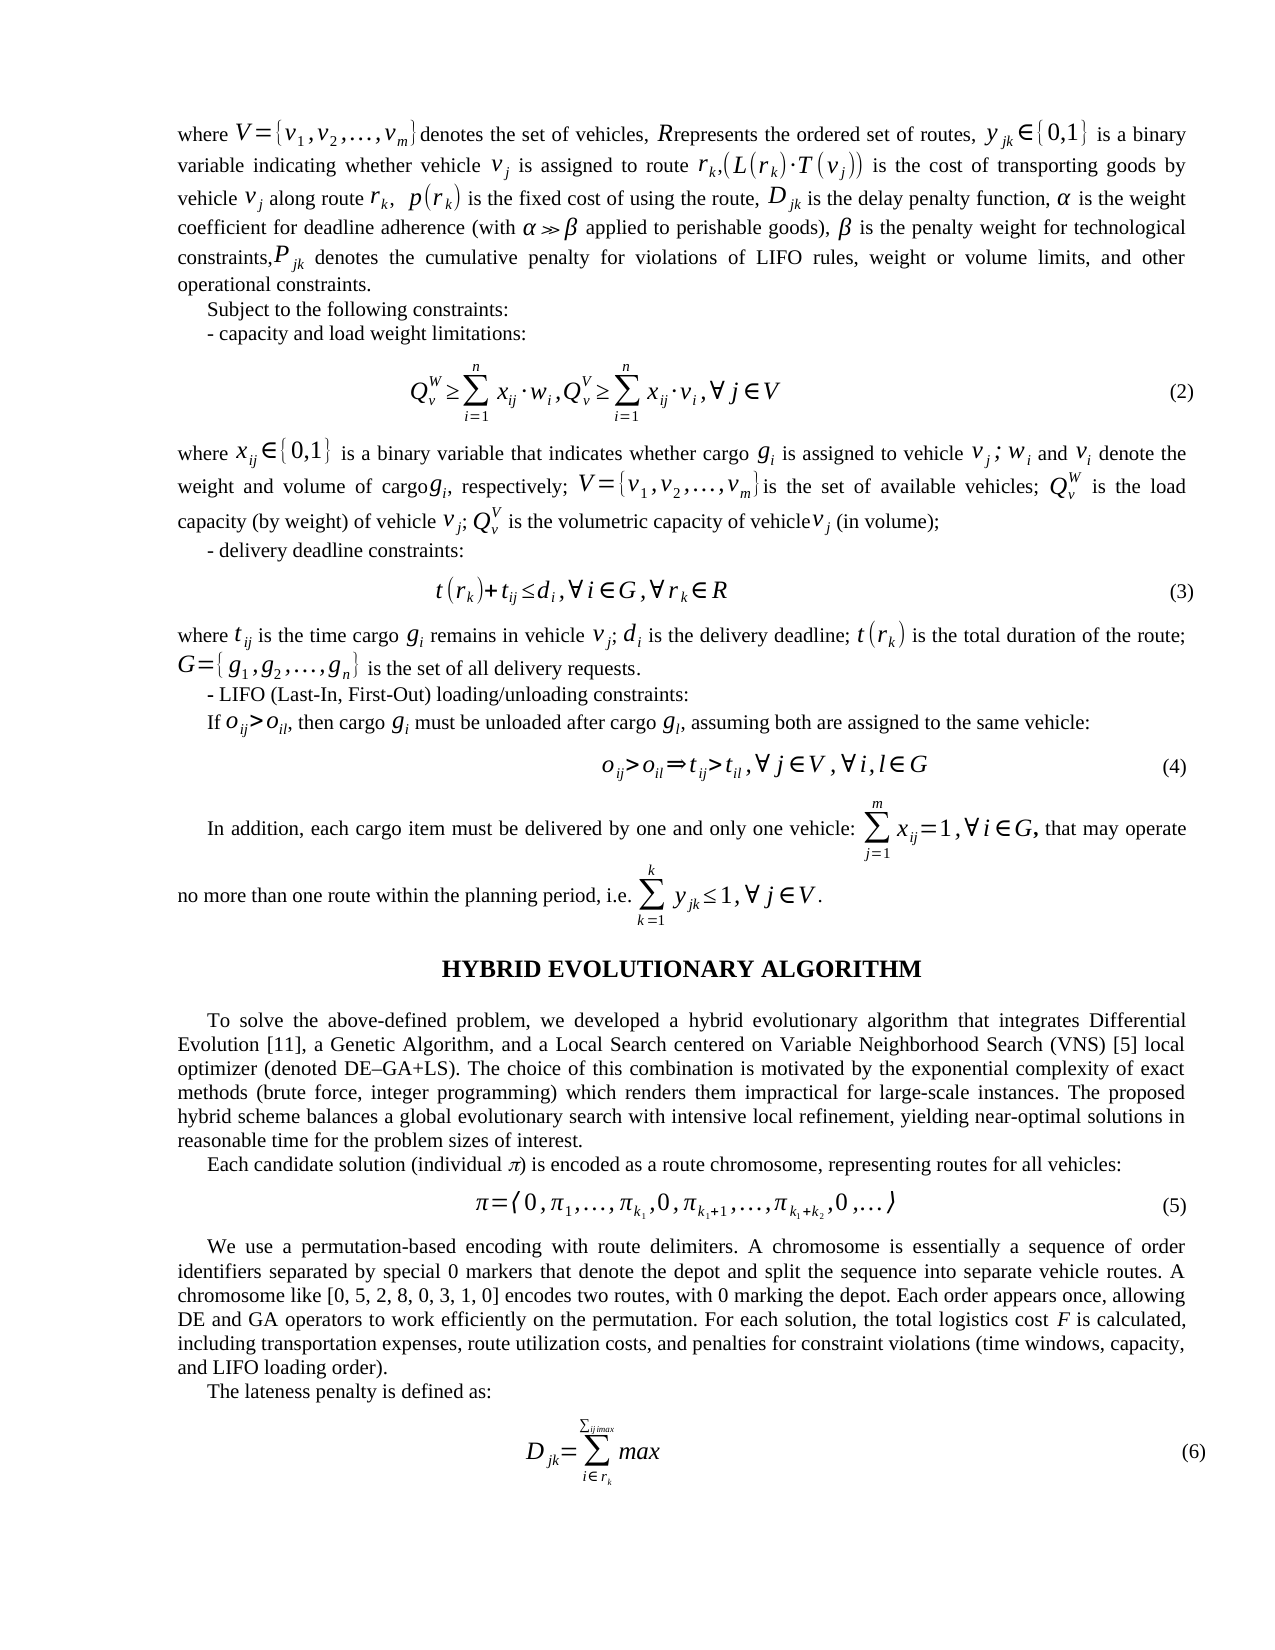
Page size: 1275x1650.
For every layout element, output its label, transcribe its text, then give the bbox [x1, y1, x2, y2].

text In addition, each cargo item must be delivered by one and only one vehicle: , that may operate no more than one route within the planning period, i.е. . [177, 794, 1186, 929]
text We use a permutation-based encoding with route delimiters. A chromosome is essentially a sequence of order identifiers separated by special 0 markers that denote the depot and split the sequence into separate vehicle routes. A chromosome like [0, 5, 2, 8, 0, 3, 1, 0] encodes two routes, with 0 marking the depot. Each order appears once, allowing DE and GA operators to work efficiently on the permutation. For each solution, the total logistics cost F is calculated, including transportation expenses, route utilization costs, and penalties for constraint violations (time windows, capacity, and LIFO loading order). [177, 1234, 1186, 1379]
text - LIFO (Last-In, First-Out) loading/unloading constraints: [177, 682, 1186, 706]
text (4) [177, 750, 1186, 782]
text - delivery deadline constraints: [177, 538, 1186, 562]
text If , then cargo must be unloaded after cargo , assuming both are assigned to the same vehicle: [177, 706, 1186, 738]
text - capacity and load weight limitations: [177, 321, 1186, 344]
text where is the time cargo remains in vehicle ; is the delivery deadline; is the total duration of the route; is the set of all delivery requests. [177, 619, 1186, 682]
subtitle HYBRID EVOLUTIONARY ALGORITHM [177, 954, 1186, 982]
text where is a binary variable that indicates whether cargo is assigned to vehicle and denote the weight and volume of cargo, respectively; is the set of available vehicles; is the load capacity (by weight) of vehicle ; is the volumetric capacity of vehicle (in volume); [177, 437, 1186, 538]
text (2) [177, 357, 1186, 424]
text Subject to the following constraints: [177, 296, 1186, 321]
text (6) [177, 1415, 1186, 1487]
text (5) [177, 1188, 1186, 1222]
text The lateness penalty is defined as: [177, 1379, 1186, 1403]
text Each candidate solution (individual ) is encoded as a route chromosome, representing routes for all vehicles: [177, 1152, 1186, 1176]
text where denotes the set of vehicles, represents the ordered set of routes, is a binary variable indicating whether vehicle is assigned to route , is the cost of transporting goods by vehicle along route , is the fixed cost of using the route, is the delay penalty function, is the weight coefficient for deadline adherence (with applied to perishable goods), is the penalty weight for technological constraints, denotes the cumulative penalty for violations of LIFO rules, weight or volume limits, and other operational constraints. [177, 118, 1186, 296]
text To solve the above-defined problem, we developed a hybrid evolutionary algorithm that integrates Differential Evolution [11], a Genetic Algorithm, and a Local Search centered on Variable Neighborhood Search (VNS) [5] local optimizer (denoted DE–GA+LS). The choice of this combination is motivated by the exponential complexity of exact methods (brute force, integer programming) which renders them impractical for large-scale instances. The proposed hybrid scheme balances a global evolutionary search with intensive local refinement, yielding near-optimal solutions in reasonable time for the problem sizes of interest. [177, 1007, 1186, 1152]
text (3) [177, 574, 1186, 607]
